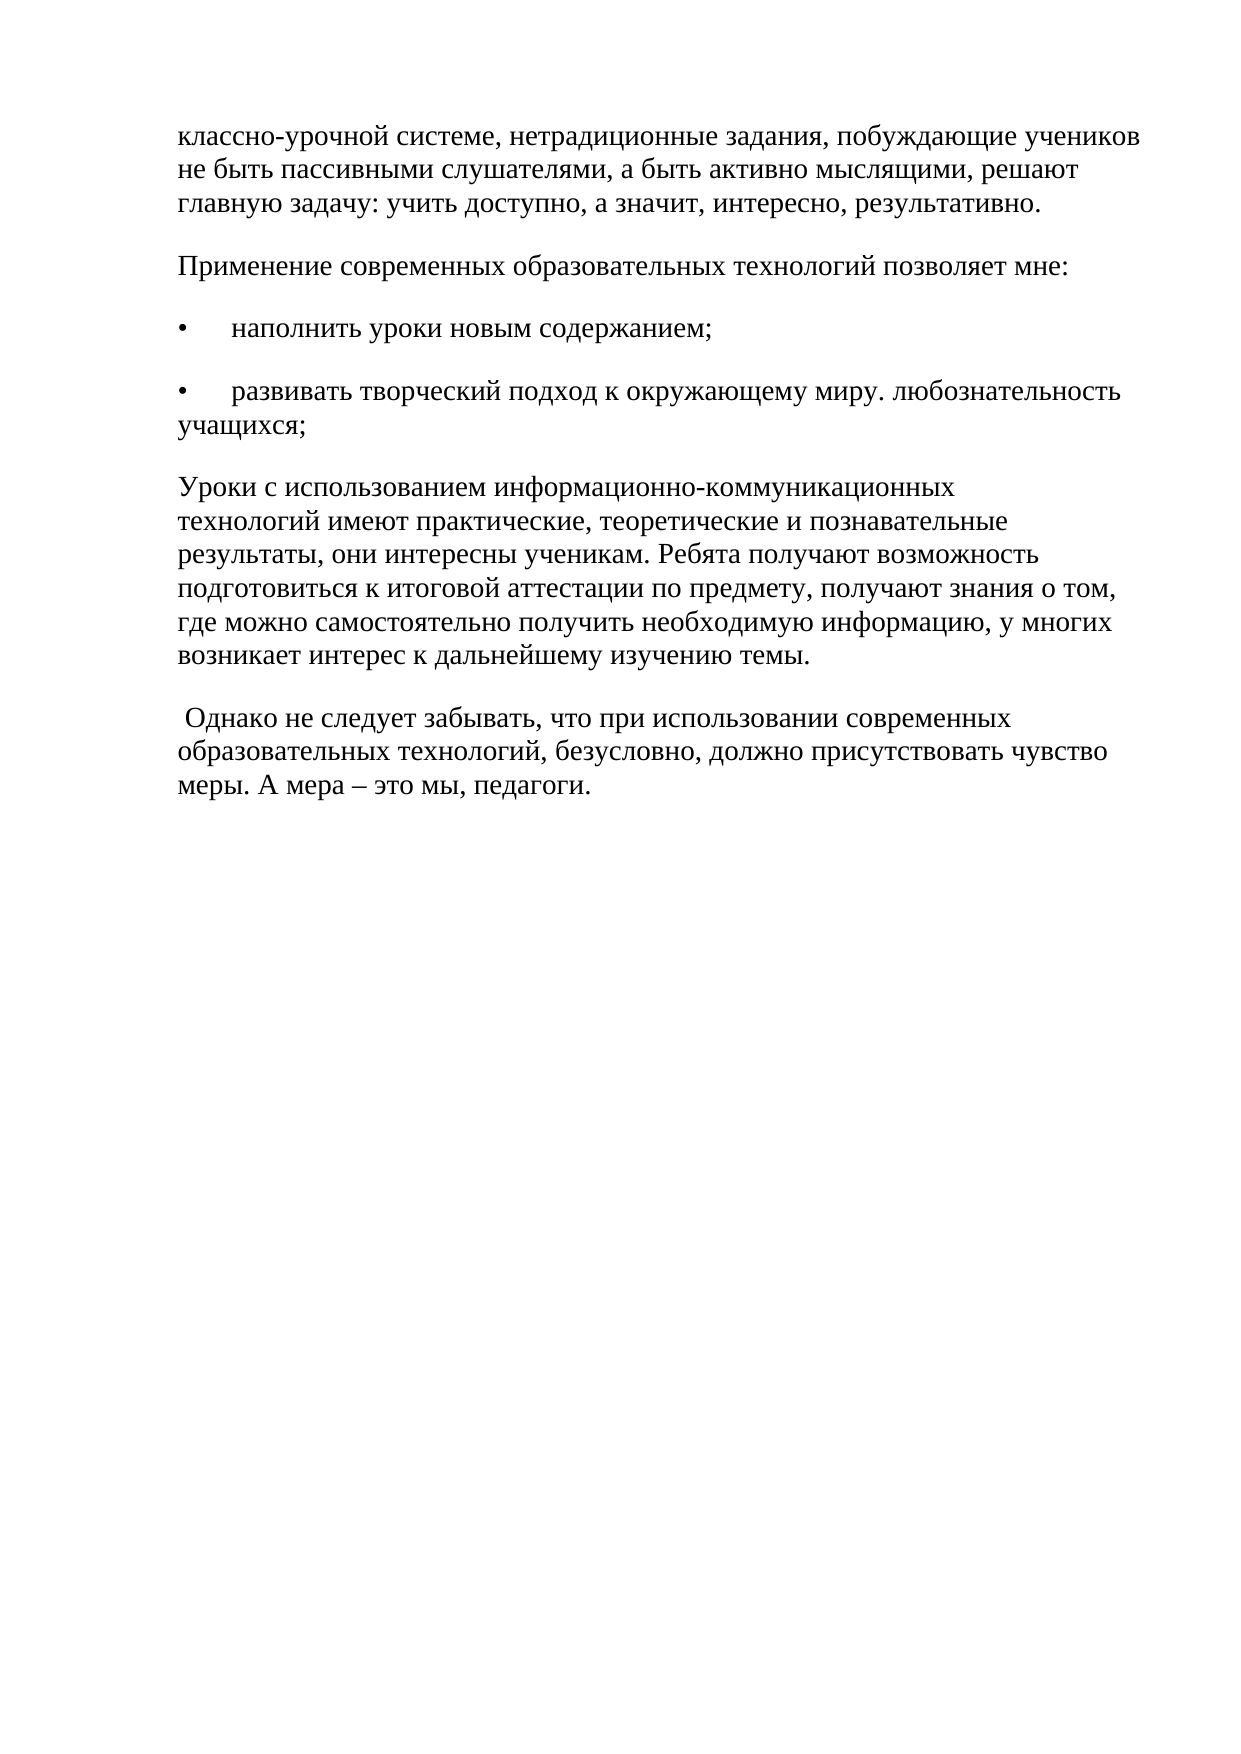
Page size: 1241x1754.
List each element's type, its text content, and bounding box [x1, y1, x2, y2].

text • наполнить уроки новым содержанием; [177, 311, 1152, 344]
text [177, 118, 1152, 219]
text Применение современных образовательных технологий позволяет мне: [177, 248, 1152, 281]
text • развивать творческий подход к окружающему миру. любознательность учащихся; [177, 373, 1152, 440]
text Однако не следует забывать, что при использовании современных образовательных технологий, безусловно, должно присутствовать чувство меры. А мера – это мы, педагоги. [177, 700, 1152, 801]
text Уроки с использованием информационно-коммуникационных технологий имеют практические, теоретические и познавательные результаты, они интересны ученикам. Ребята получают возможность подготовиться к итоговой аттестации по предмету, получают знания о том, где можно самостоятельно получить необходимую информацию, у многих возникает интерес к дальнейшему изучению темы. [177, 469, 1152, 671]
